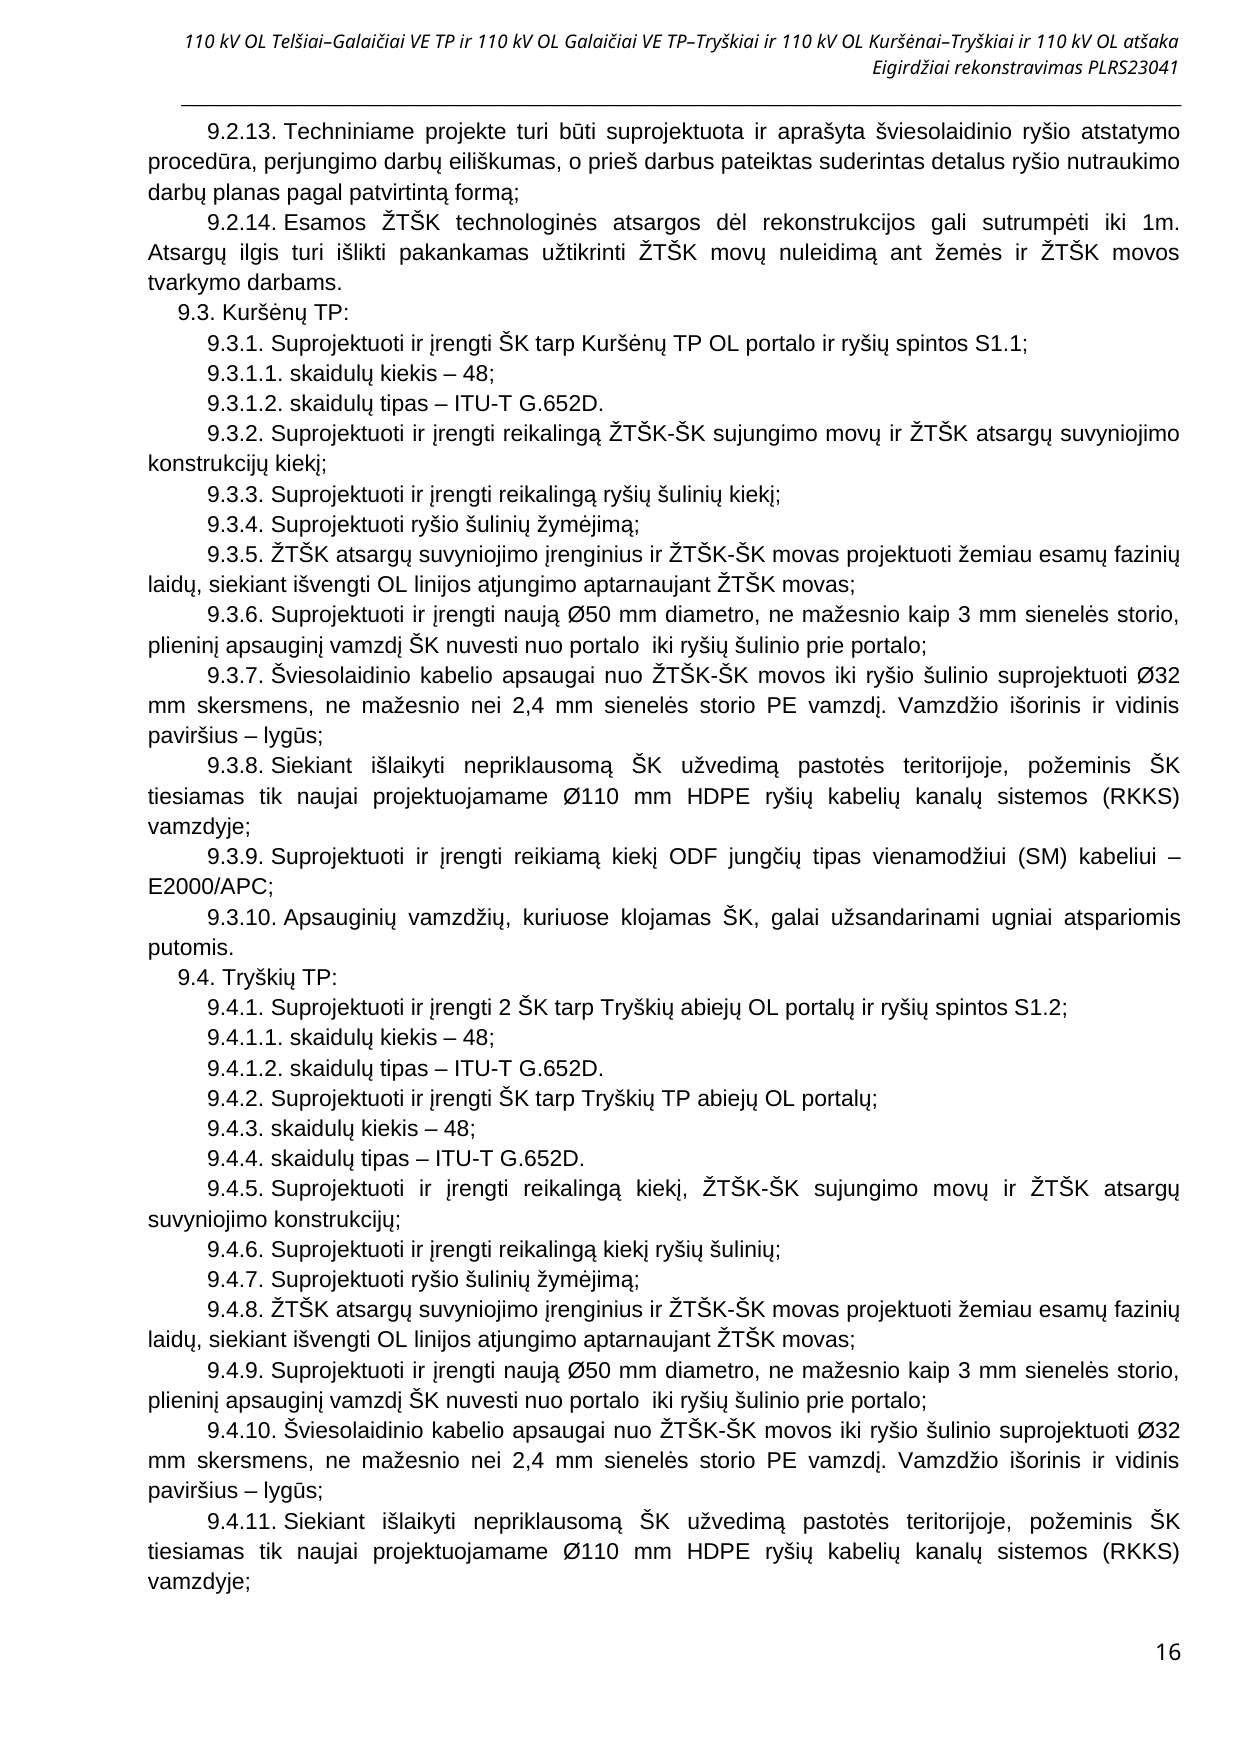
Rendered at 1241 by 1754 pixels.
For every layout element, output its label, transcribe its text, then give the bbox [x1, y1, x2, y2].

list skaidulų kiekis – 48; [148, 1024, 1177, 1051]
list Suprojektuoti ir įrengti reikalingą kiekį, ŽTŠK-ŠK sujungimo movų ir ŽTŠK atsargų suvyniojimo konstrukcijų; [148, 1175, 1181, 1232]
list skaidulų kiekis – 48; [148, 1115, 1181, 1141]
list Suprojektuoti ir įrengti naują Ø50 mm diametro, ne mažesnio kaip 3 mm sienelės storio, plieninį apsauginį vamzdį ŠK nuvesti nuo portalo iki ryšių šulinio prie portalo; [148, 1357, 1181, 1413]
list Kuršėnų TP: [118, 299, 1181, 326]
list Esamos ŽTŠK technologinės atsargos dėl rekonstrukcijos gali sutrumpėti iki 1m. Atsargų ilgis turi išlikti pakankamas užtikrinti ŽTŠK movų nuleidimą ant žemės ir ŽTŠK movos tvarkymo darbams. [148, 209, 1181, 296]
list skaidulų kiekis – 48; [148, 360, 1177, 386]
list skaidulų tipas – ITU-T G.652D. [148, 1054, 1177, 1081]
list Suprojektuoti ryšio šulinių žymėjimą; [148, 511, 1181, 537]
list Suprojektuoti ir įrengti ŠK tarp Kuršėnų TP OL portalo ir ryšių spintos S1.1; [148, 329, 1181, 356]
list Suprojektuoti ir įrengti reikalingą kiekį ryšių šulinių; [148, 1236, 1181, 1262]
list skaidulų tipas – ITU-T G.652D. [148, 1145, 1181, 1172]
list Suprojektuoti ir įrengti reikalingą ŽTŠK-ŠK sujungimo movų ir ŽTŠK atsargų suvyniojimo konstrukcijų kiekį; [148, 420, 1181, 477]
list Šviesolaidinio kabelio apsaugai nuo ŽTŠK-ŠK movos iki ryšio šulinio suprojektuoti Ø32 mm skersmens, ne mažesnio nei 2,4 mm sienelės storio PE vamzdį. Vamzdžio išorinis ir vidinis paviršius – lygūs; [148, 1417, 1181, 1504]
list Šviesolaidinio kabelio apsaugai nuo ŽTŠK-ŠK movos iki ryšio šulinio suprojektuoti Ø32 mm skersmens, ne mažesnio nei 2,4 mm sienelės storio PE vamzdį. Vamzdžio išorinis ir vidinis paviršius – lygūs; [148, 662, 1181, 749]
list Siekiant išlaikyti nepriklausomą ŠK užvedimą pastotės teritorijoje, požeminis ŠK tiesiamas tik naujai projektuojamame Ø110 mm HDPE ryšių kabelių kanalų sistemos (RKKS) vamzdyje; [148, 1508, 1181, 1594]
list ŽTŠK atsargų suvyniojimo įrenginius ir ŽTŠK-ŠK movas projektuoti žemiau esamų fazinių laidų, siekiant išvengti OL linijos atjungimo aptarnaujant ŽTŠK movas; [148, 541, 1181, 598]
list Techniniame projekte turi būti suprojektuota ir aprašyta šviesolaidinio ryšio atstatymo procedūra, perjungimo darbų eiliškumas, o prieš darbus pateiktas suderintas detalus ryšio nutraukimo darbų planas pagal patvirtintą formą; [148, 118, 1181, 205]
list skaidulų tipas – ITU-T G.652D. [148, 390, 1177, 416]
list ŽTŠK atsargų suvyniojimo įrenginius ir ŽTŠK-ŠK movas projektuoti žemiau esamų fazinių laidų, siekiant išvengti OL linijos atjungimo aptarnaujant ŽTŠK movas; [148, 1296, 1181, 1353]
list Suprojektuoti ir įrengti reikiamą kiekį ODF jungčių tipas vienamodžiui (SM) kabeliui – E2000/APC; [148, 843, 1181, 900]
list Apsauginių vamzdžių, kuriuose klojamas ŠK, galai užsandarinami ugniai atspariomis putomis. [148, 903, 1181, 960]
list Suprojektuoti ir įrengti naują Ø50 mm diametro, ne mažesnio kaip 3 mm sienelės storio, plieninį apsauginį vamzdį ŠK nuvesti nuo portalo iki ryšių šulinio prie portalo; [148, 601, 1181, 658]
list Suprojektuoti ir įrengti ŠK tarp Tryškių TP abiejų OL portalų; [148, 1085, 1181, 1111]
list Siekiant išlaikyti nepriklausomą ŠK užvedimą pastotės teritorijoje, požeminis ŠK tiesiamas tik naujai projektuojamame Ø110 mm HDPE ryšių kabelių kanalų sistemos (RKKS) vamzdyje; [148, 752, 1181, 839]
list Suprojektuoti ir įrengti 2 ŠK tarp Tryškių abiejų OL portalų ir ryšių spintos S1.2; [148, 994, 1181, 1021]
list Suprojektuoti ryšio šulinių žymėjimą; [148, 1266, 1181, 1292]
list Tryškių TP: [118, 964, 1181, 990]
list Suprojektuoti ir įrengti reikalingą ryšių šulinių kiekį; [148, 481, 1181, 507]
